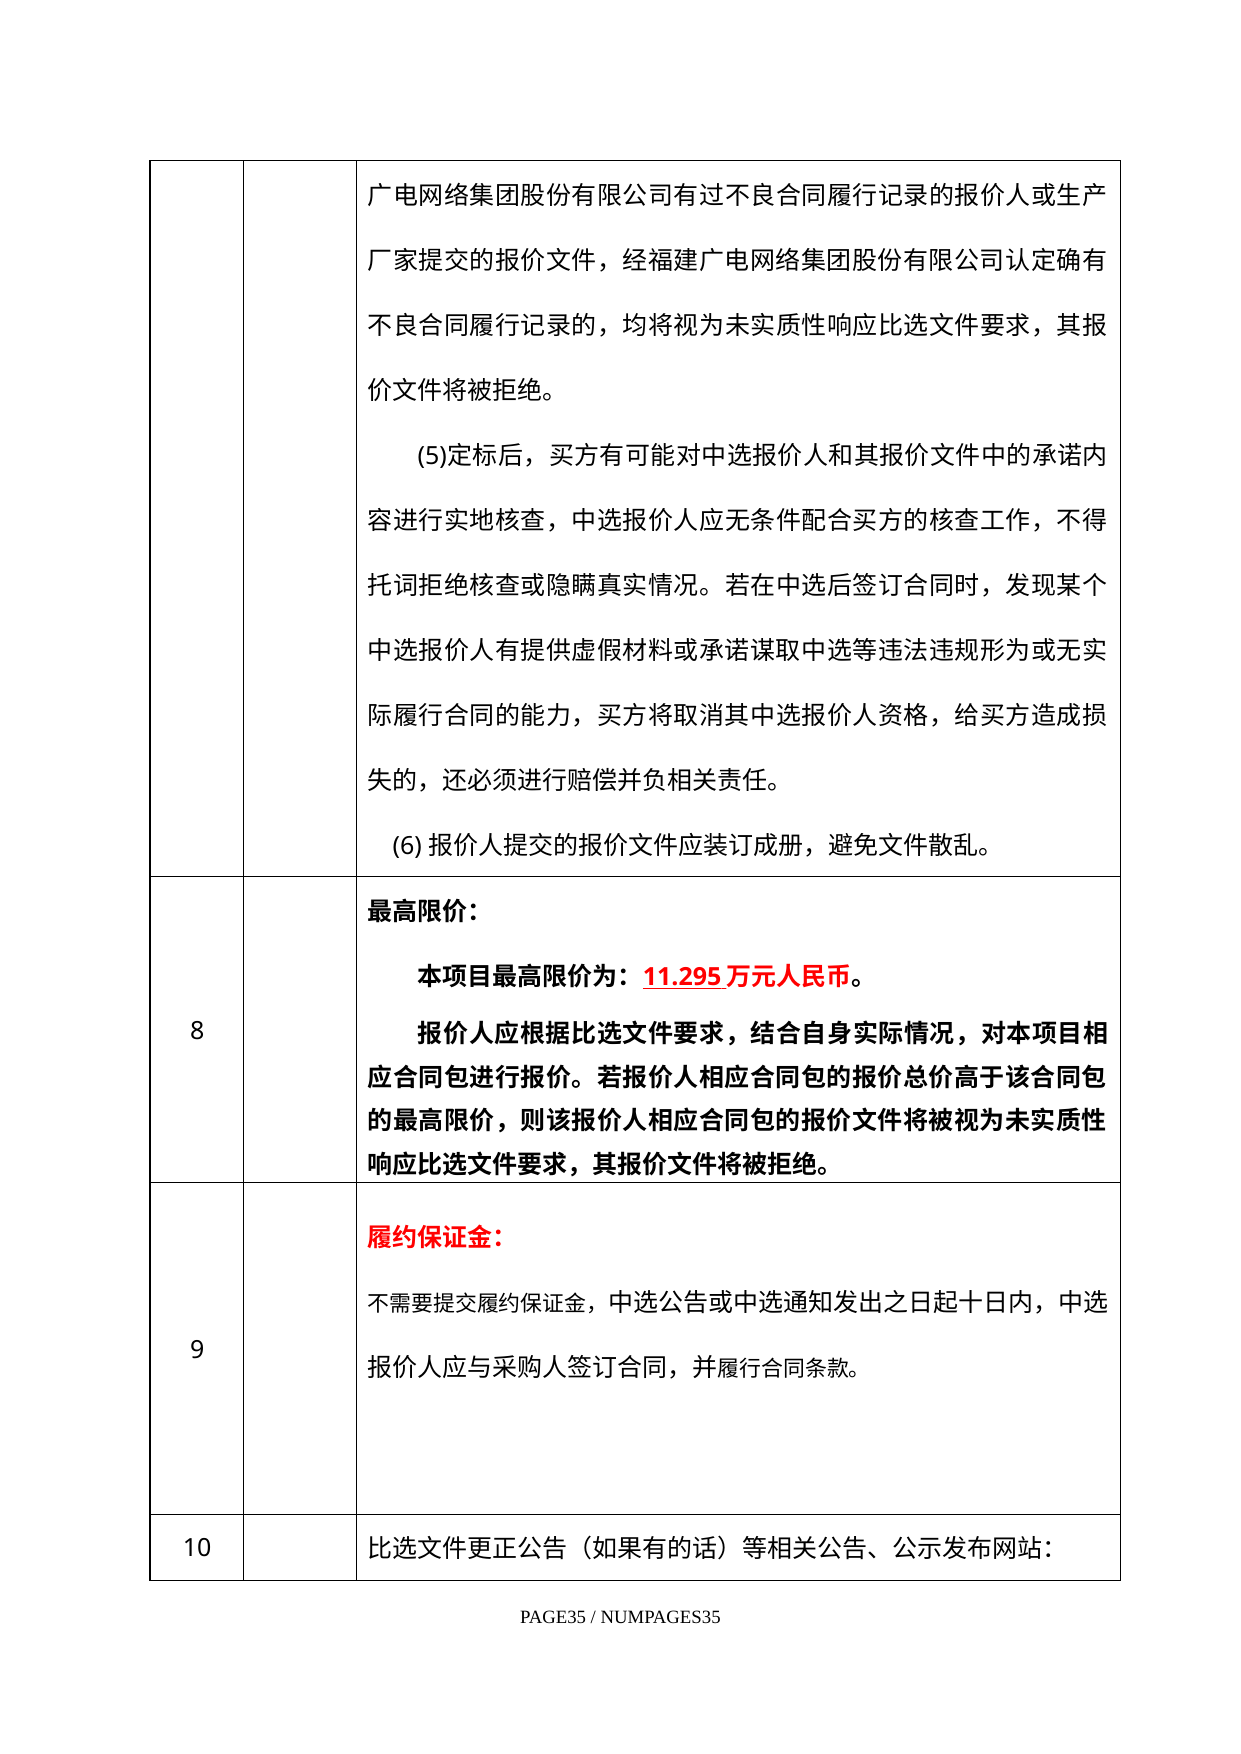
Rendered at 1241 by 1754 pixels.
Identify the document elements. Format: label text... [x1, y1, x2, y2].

table_cell 8 [151, 877, 243, 1182]
table_cell [244, 877, 356, 1182]
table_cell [357, 161, 1120, 876]
table_cell [244, 161, 356, 876]
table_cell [357, 1515, 1120, 1579]
table_cell 7 [151, 161, 243, 876]
table_cell [244, 1183, 356, 1513]
table_cell [244, 1515, 356, 1579]
table_cell 最高限价： 本项目最高限价为：11.295万元人民币。 报价人应根据比选文件要求，结合自身实际情况，对本项目相应合同包进行报价。若报价人相应合同包的报价总价高于该合同包的最高限价，则该报价人相应合同包的报价文件将被视为未实质性响应比选文件要求，其报价文件将被拒绝。 [357, 877, 1120, 1182]
table_cell 履约保证金： 不需要提交履约保证金，中选公告或中选通知发出之日起十日内，中选报价人应与采购人签订合同，并履行合同条款。 [357, 1183, 1120, 1513]
table_cell 10 [151, 1515, 243, 1579]
table_cell 9 [151, 1183, 243, 1513]
